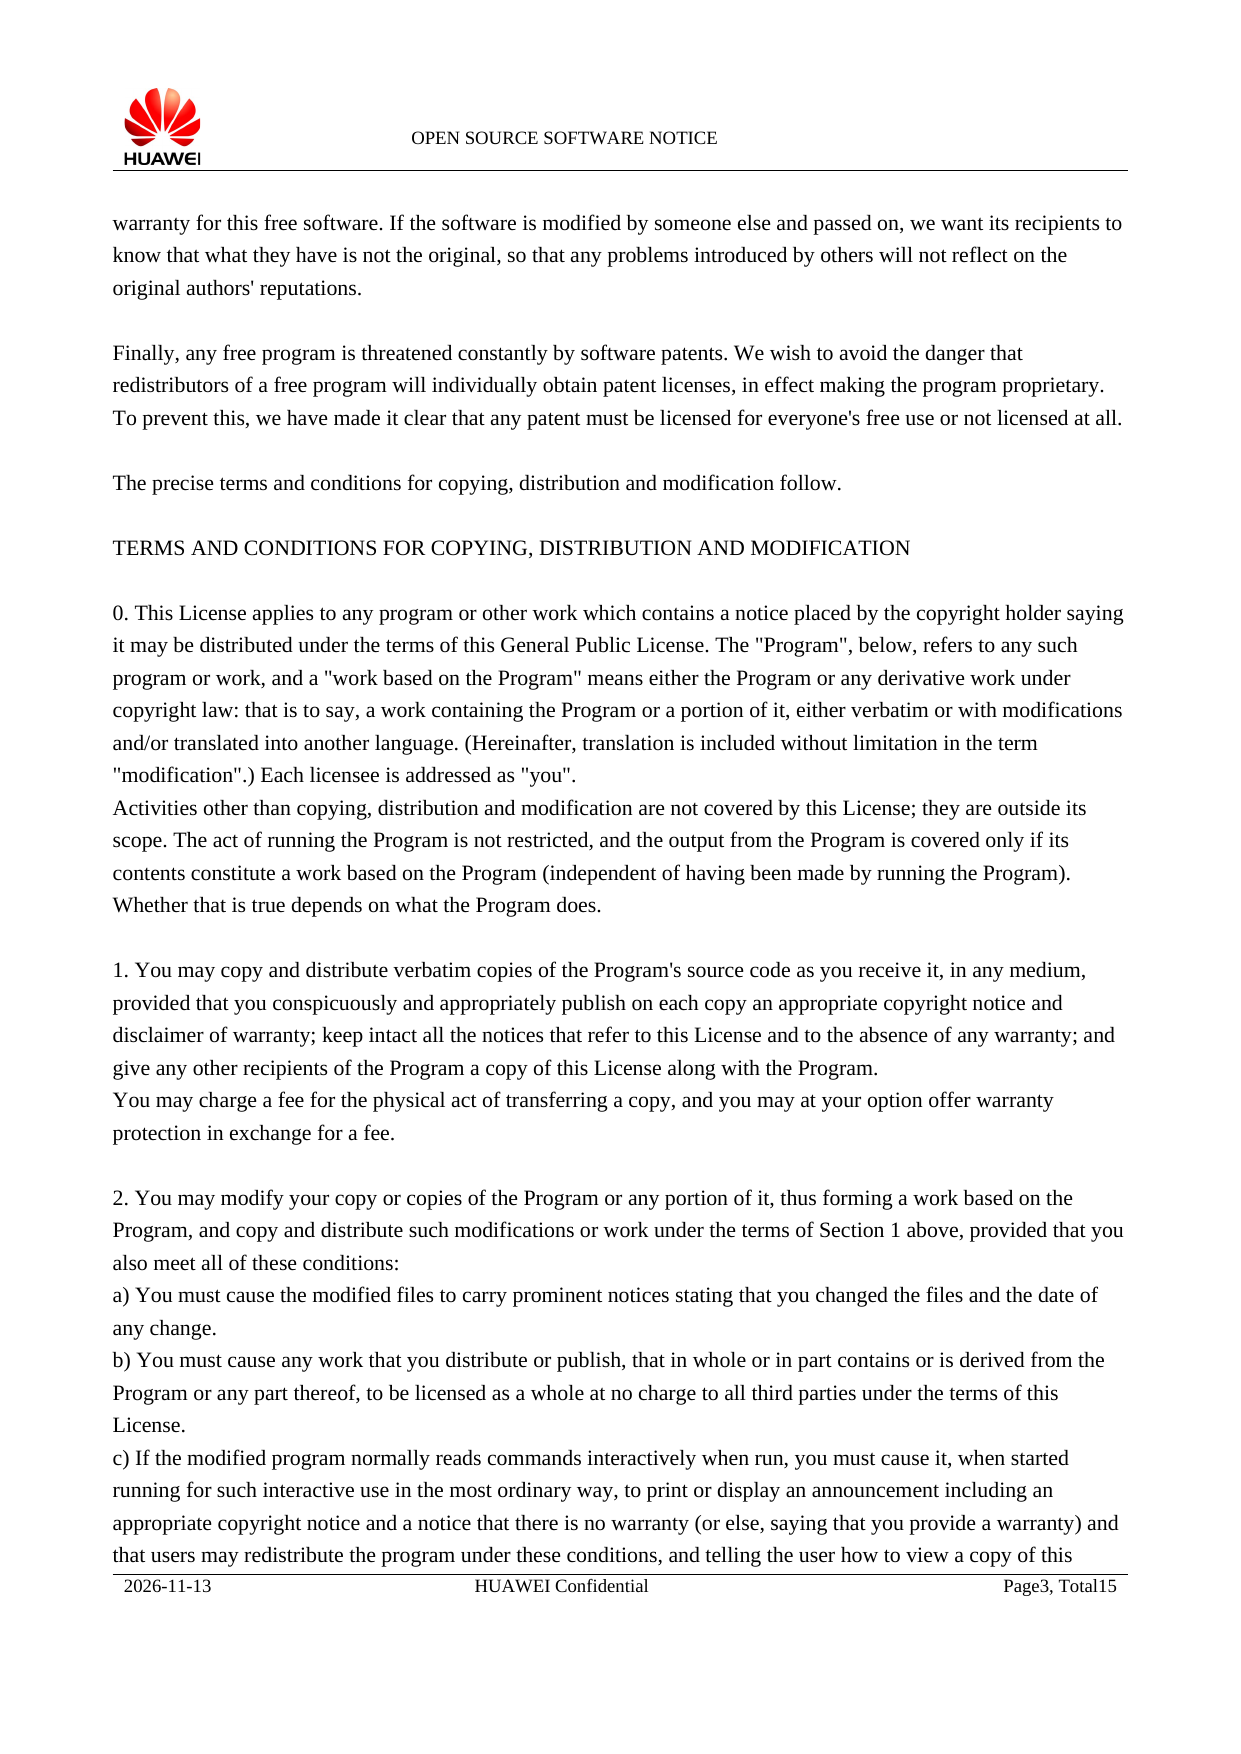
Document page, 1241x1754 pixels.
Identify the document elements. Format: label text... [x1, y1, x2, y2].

picture [124, 88, 201, 165]
